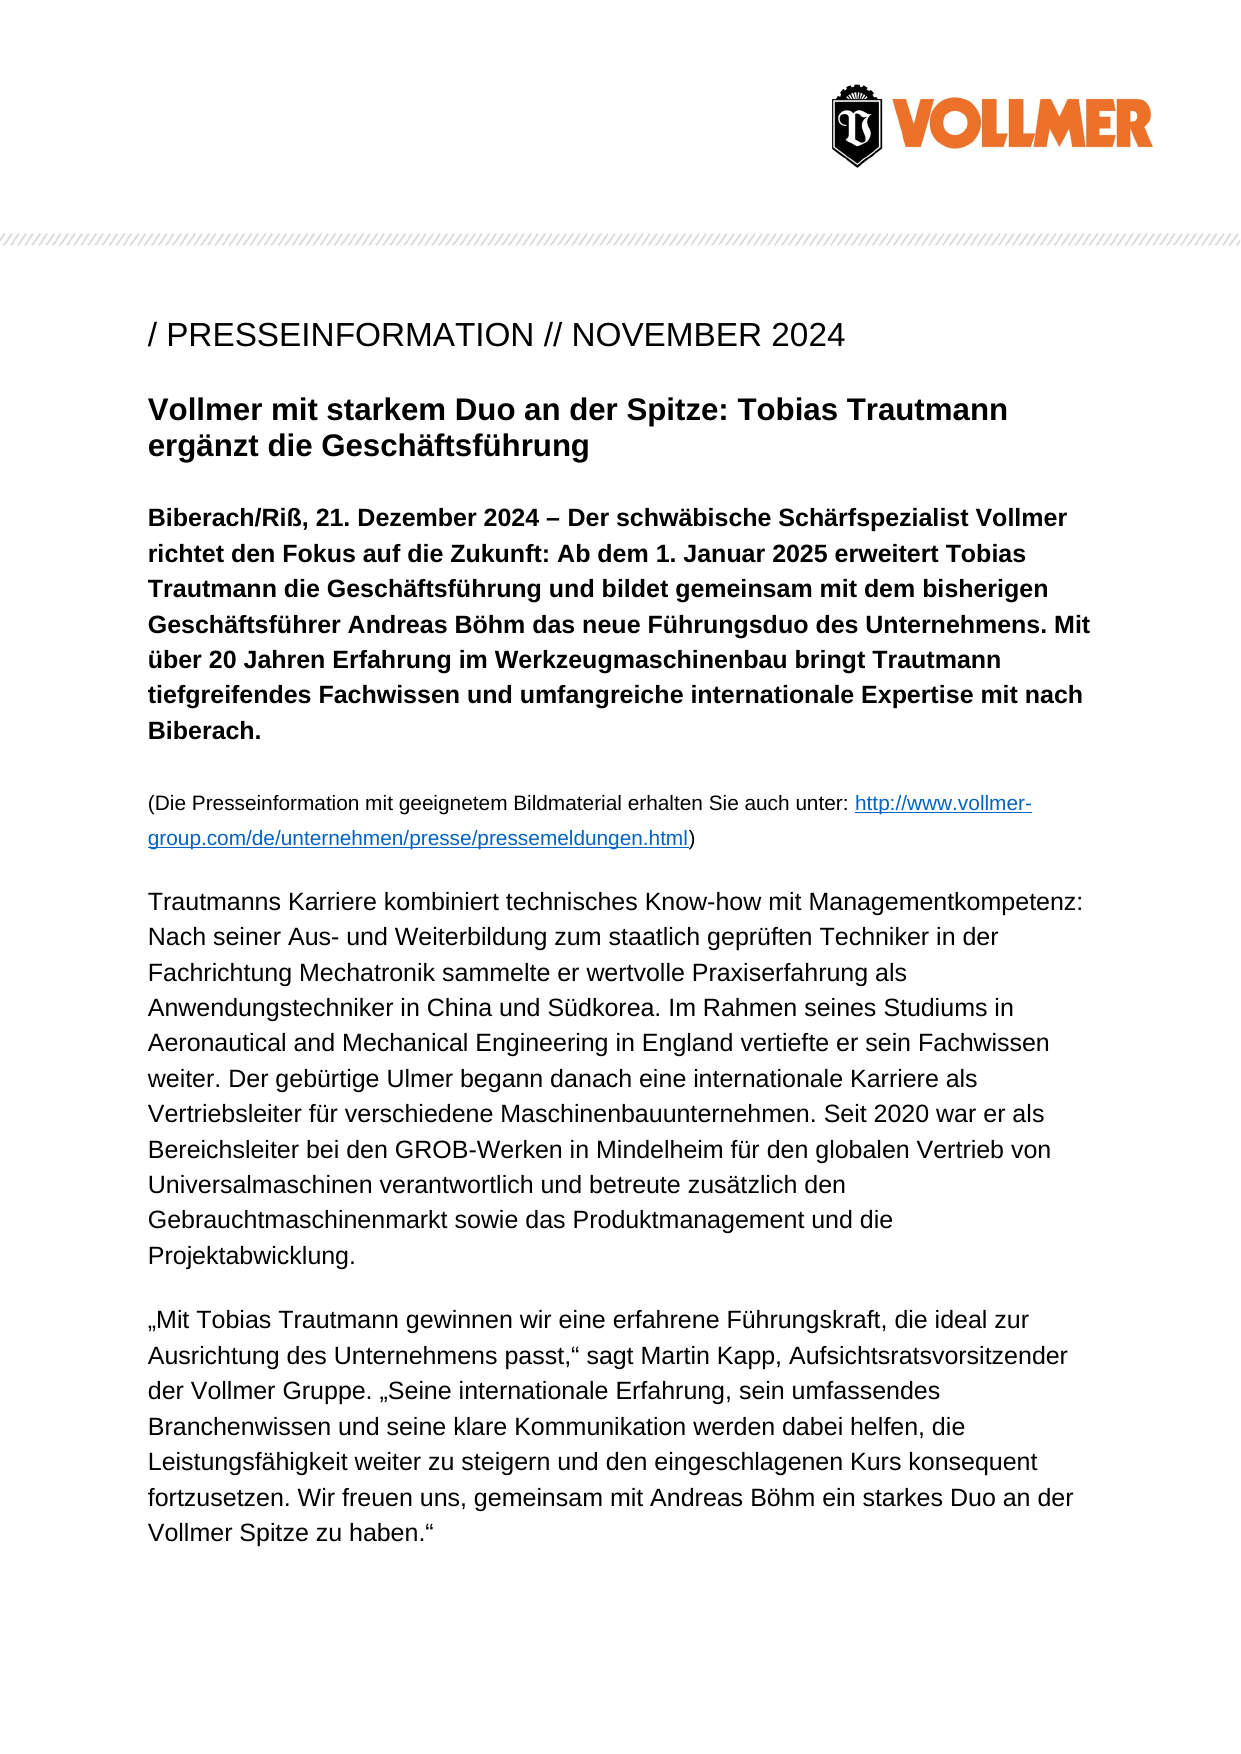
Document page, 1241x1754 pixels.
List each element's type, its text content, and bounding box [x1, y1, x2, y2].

text Biberach/Riß, 21. Dezember 2024 – Der schwäbische Schärfspezialist Vollmer richtet den Fokus auf die Zukunft: Ab dem 1. Januar 2025 erweitert Tobias Trautmann die Geschäftsführung und bildet gemeinsam mit dem bisherigen Geschäftsführer Andreas Böhm das neue Führungsduo des Unternehmens. Mit über 20 Jahren Erfahrung im Werkzeugmaschinenbau bringt Trautmann tiefgreifendes Fachwissen und umfangreiche internationale Expertise mit nach Biberach. [148, 498, 1093, 746]
text „Mit Tobias Trautmann gewinnen wir eine erfahrene Führungskraft, die ideal zur Ausrichtung des Unternehmens passt,“ sagt Martin Kapp, Aufsichtsratsvorsitzender der Vollmer Gruppe. „Seine internationale Erfahrung, sein umfassendes Branchenwissen und seine klare Kommunikation werden dabei helfen, die Leistungsfähigkeit weiter zu steigern und den eingeschlagenen Kurs konsequent fortzusetzen. Wir freuen uns, gemeinsam mit Andreas Böhm ein starkes Duo an der Vollmer Spitze zu haben.“ [148, 1301, 1093, 1548]
text (Die Presseinformation mit geeignetem Bildmaterial erhalten Sie auch unter: http://www.vollmer-group.com/de/unternehmen/presse/pressemeldungen.html) [148, 782, 1093, 853]
text Trautmanns Karriere kombiniert technisches Know-how mit Managementkompetenz: Nach seiner Aus- und Weiterbildung zum staatlich geprüften Techniker in der Fachrichtung Mechatronik sammelte er wertvolle Praxiserfahrung als Anwendungstechniker in China und Südkorea. Im Rahmen seines Studiums in Aeronautical and Mechanical Engineering in England vertiefte er sein Fachwissen weiter. Der gebürtige Ulmer begann danach eine internationale Karriere als Vertriebsleiter für verschiedene Maschinenbauunternehmen. Seit 2020 war er als Bereichsleiter bei den GROB-Werken in Mindelheim für den globalen Vertrieb von Universalmaschinen verantwortlich und betreute zusätzlich den Gebrauchtmaschinenmarkt sowie das Produktmanagement und die Projektabwicklung. [148, 882, 1093, 1271]
picture [0, 0, 1241, 1754]
text Vollmer mit starkem Duo an der Spitze: Tobias Trautmann ergänzt die Geschäftsführung [148, 392, 1093, 463]
text / PRESSEINFORMATION // NOVEMBER 2024 [148, 315, 1093, 354]
